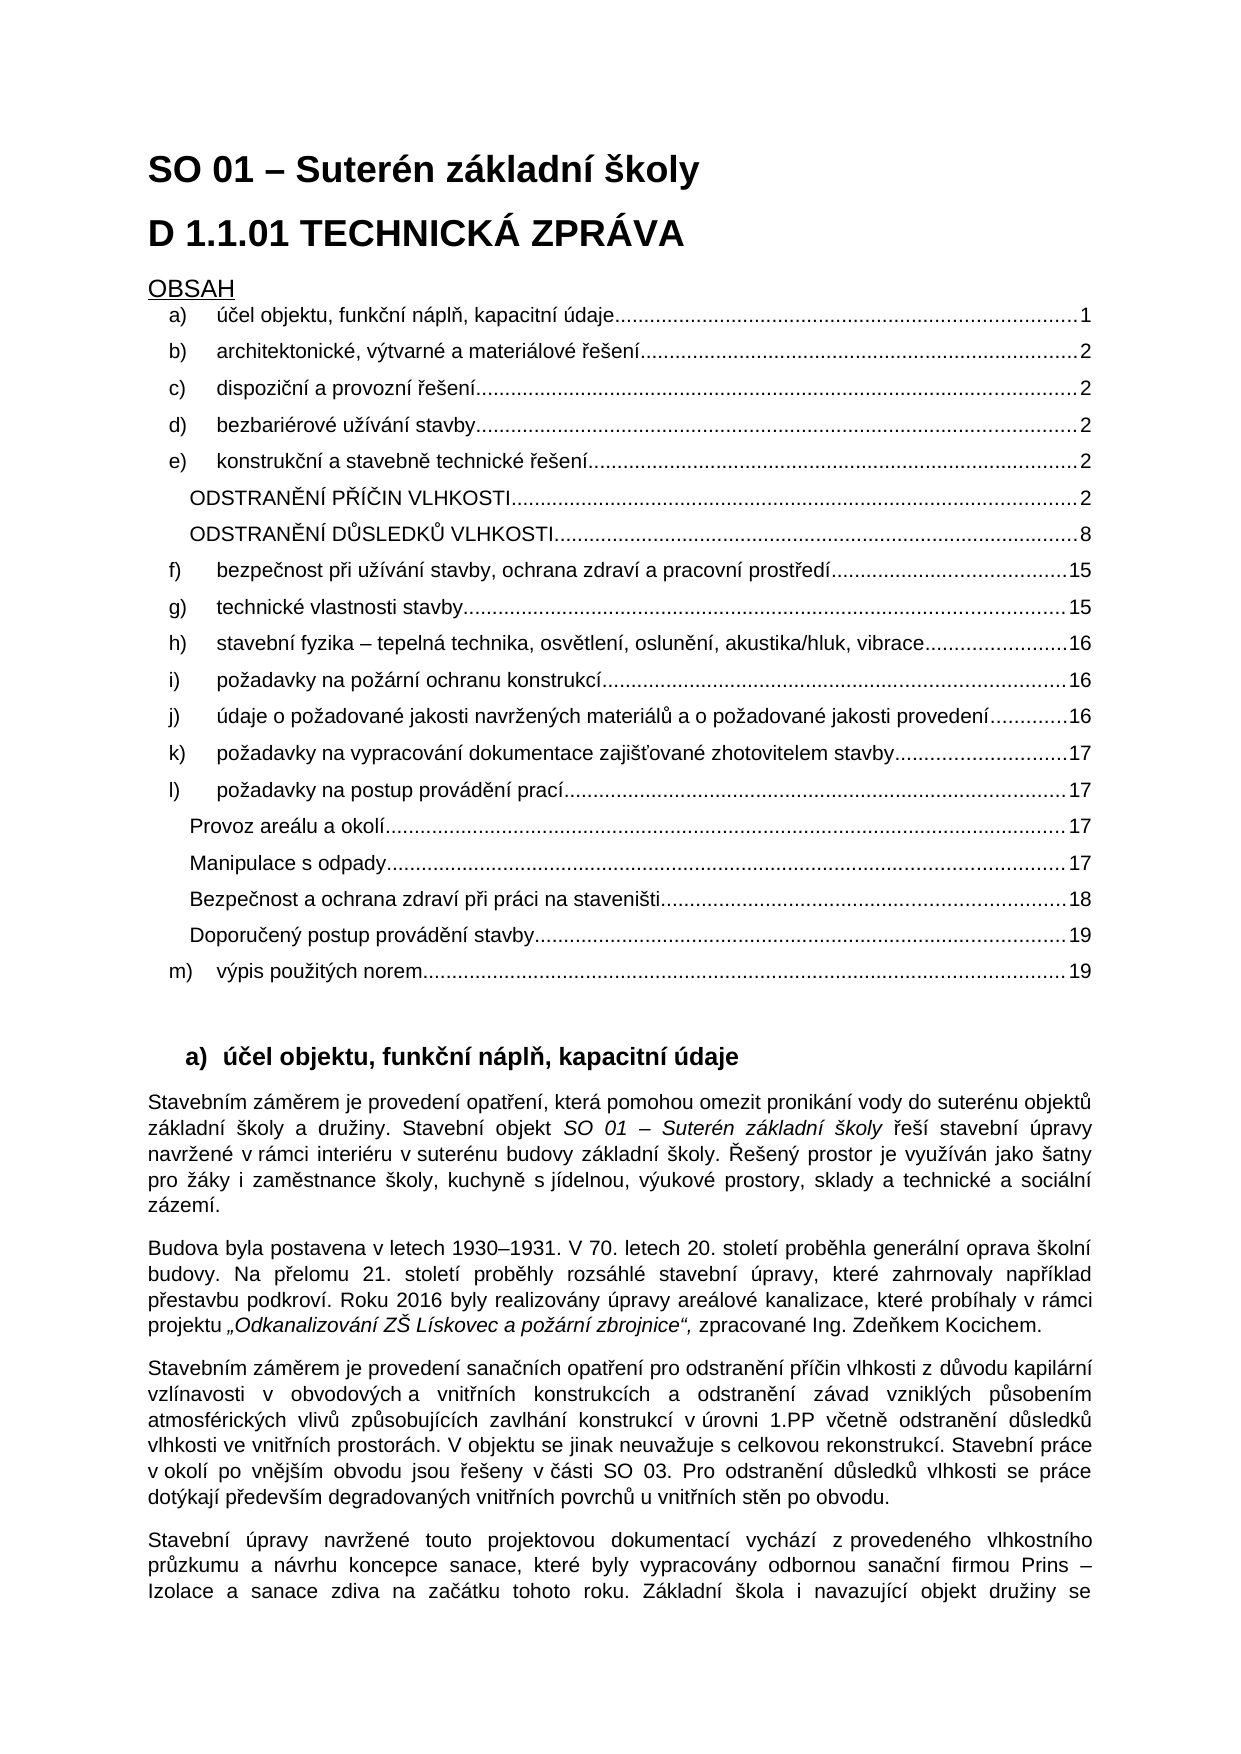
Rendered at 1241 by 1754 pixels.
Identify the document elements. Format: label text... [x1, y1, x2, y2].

subtitle účel objektu, funkční náplň, kapacitní údaje [185, 1042, 1093, 1071]
text D 1.1.01 TECHNICKÁ ZPRÁVA [148, 211, 1093, 254]
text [148, 1527, 1093, 1603]
text Budova byla postavena v letech 1930–1931. V 70. letech 20. století proběhla generální oprava školní budovy. Na přelomu 21. století proběhly rozsáhlé stavební úpravy, které zahrnovaly například přestavbu podkroví. Roku 2016 byly realizovány úpravy areálové kanalizace, které probíhaly v rámci projektu „Odkanalizování ZŠ Lískovec a požární zbrojnice“, zpracované Ing. Zdeňkem Kocichem. [148, 1236, 1093, 1337]
text Stavebním záměrem je provedení opatření, která pomohou omezit pronikání vody do suterénu objektů základní školy a družiny. Stavební objekt SO 01 – Suterén základní školy řeší stavební úpravy navržené v rámci interiéru v suterénu budovy základní školy. Řešený prostor je využíván jako šatny pro žáky i zaměstnance školy, kuchyně s jídelnou, výukové prostory, sklady a technické a sociální zázemí. [148, 1090, 1093, 1217]
text SO 01 – Suterén základní školy [148, 148, 1093, 191]
text Stavebním záměrem je provedení sanačních opatření pro odstranění příčin vlhkosti z důvodu kapilární vzlínavosti v obvodových a vnitřních konstrukcích a odstranění závad vzniklých působením atmosférických vlivů způsobujících zavlhání konstrukcí v úrovni 1.PP včetně odstranění důsledků vlhkosti ve vnitřních prostorách. V objektu se jinak neuvažuje s celkovou rekonstrukcí. Stavební práce v okolí po vnějším obvodu jsou řešeny v části SO 03. Pro odstranění důsledků vlhkosti se práce dotýkají především degradovaných vnitřních povrchů u vnitřních stěn po obvodu. [148, 1356, 1093, 1509]
